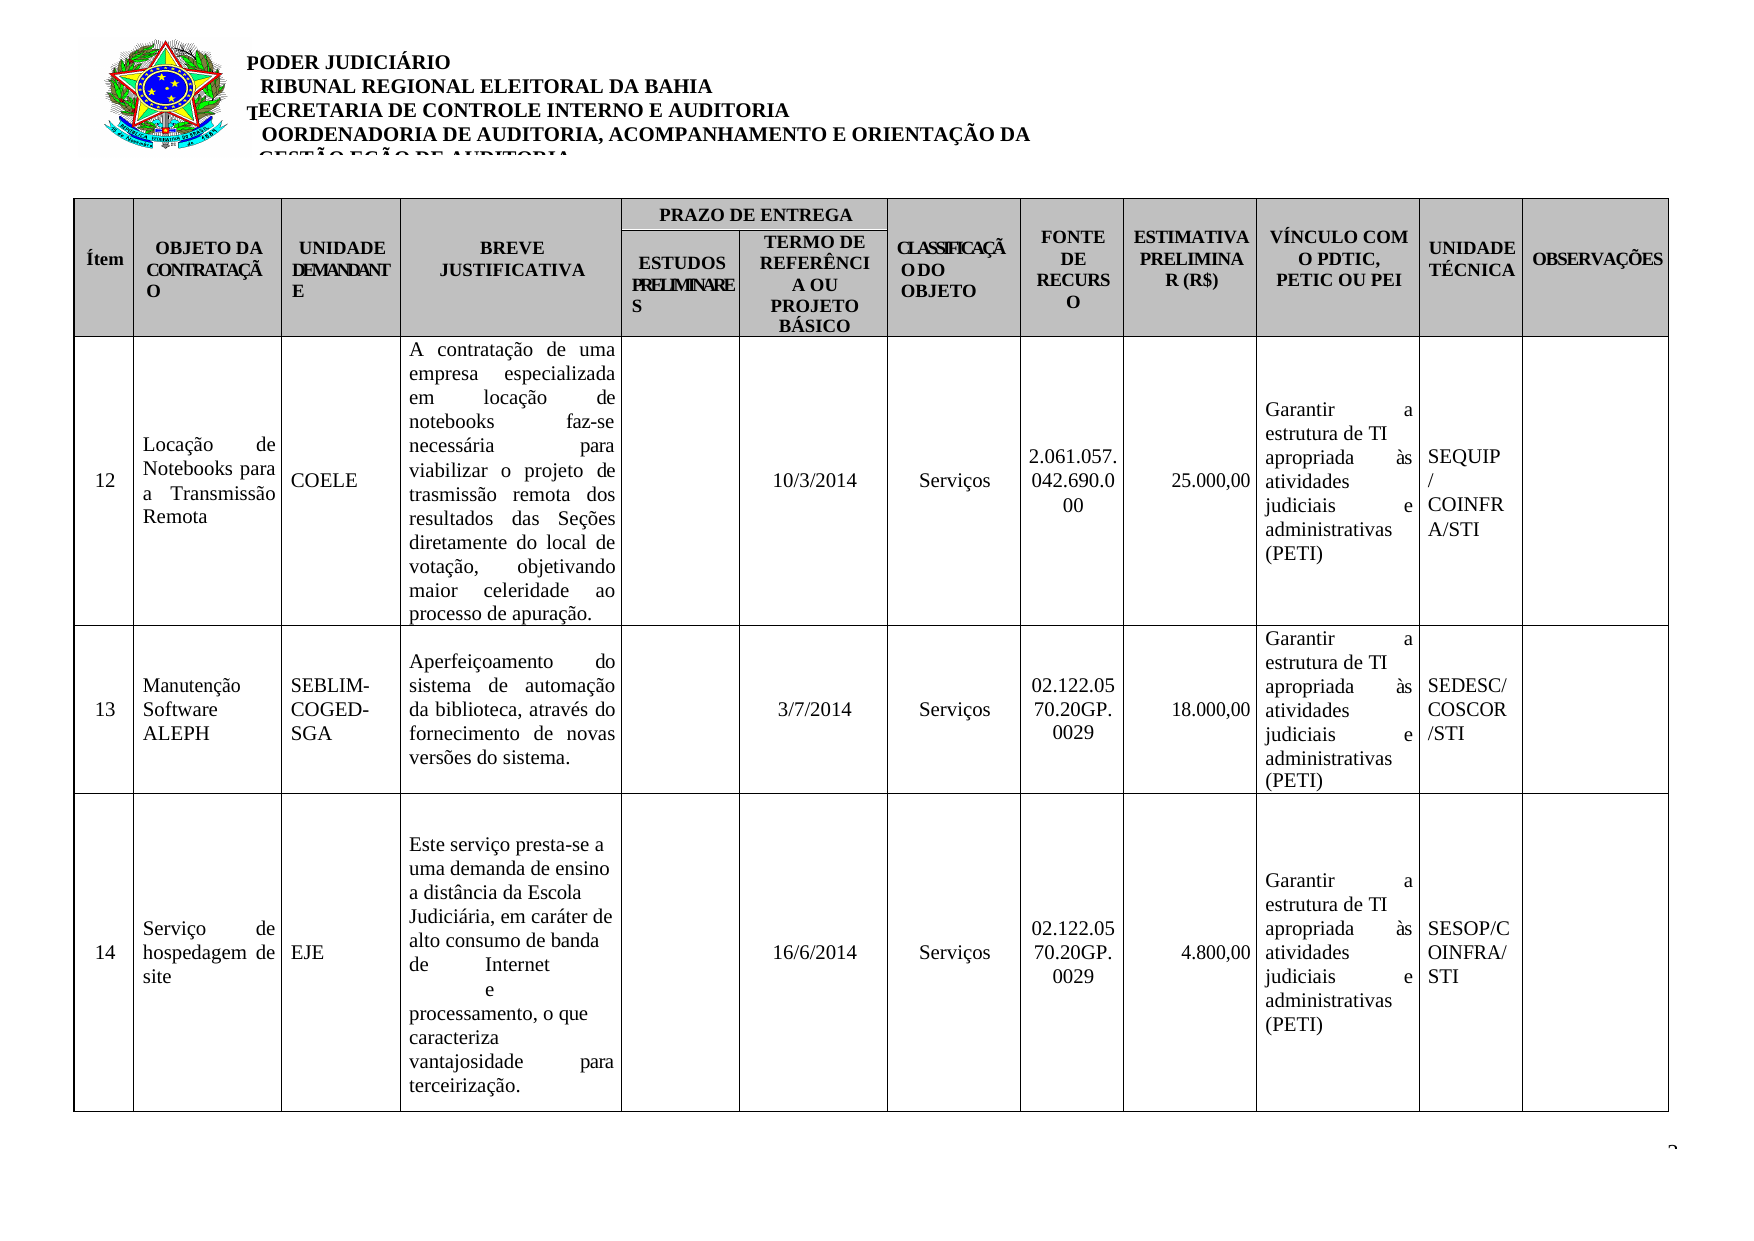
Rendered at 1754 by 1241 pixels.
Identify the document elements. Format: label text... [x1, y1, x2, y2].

table_cell SESOP/C OINFRA/ STI [1420, 794, 1522, 1111]
table_cell [1523, 337, 1668, 624]
table_cell Garantir a estrutura de TI apropriada às atividades judiciais e administrativas (PETI) [1257, 794, 1419, 1111]
table_cell 2.061.057. 042.690.0 00 [1021, 337, 1123, 624]
table_header BREVE JUSTIFICATIVA [401, 199, 621, 336]
table_cell 16/6/2014 [740, 794, 887, 1111]
table_cell EJE [282, 794, 400, 1111]
table_cell 13 [75, 626, 133, 792]
table_cell 14 [75, 794, 133, 1111]
table_header Ítem [75, 199, 133, 336]
table_cell Garantir a estrutura de TI apropriada às atividades judiciais e administrativas (PETI) [1257, 626, 1419, 792]
table_cell SEDESC/ COSCOR /STI [1420, 626, 1522, 792]
table_cell 25.000,00 [1124, 337, 1256, 624]
table_cell Garantir a estrutura de TI apropriada às atividades judiciais e administrativas (PETI) [1257, 337, 1419, 624]
table_cell Serviços [888, 337, 1020, 624]
table_cell 3/7/2014 [740, 626, 887, 792]
table_cell 18.000,00 [1124, 626, 1256, 792]
table_cell 02.122.05 70.20GP. 0029 [1021, 794, 1123, 1111]
table_cell Locação de Notebooks para a Transmissão Remota [134, 337, 281, 624]
table_cell A contratação de uma empresa especializada em locação de notebooks faz-se necessária para viabilizar o projeto de trasmissão remota dos resultados das Seções diretamente do local de votação, objetivando maior celeridade ao processo de apuração. [401, 337, 621, 624]
table_header PRAZO DE ENTREGA [622, 199, 887, 229]
table_header OBJETO DA CONTRATAÇÃO [134, 199, 281, 336]
table_cell [622, 626, 739, 792]
table_cell SEBLIM- COGED- SGA [282, 626, 400, 792]
table_cell [622, 337, 739, 624]
table_cell COELE [282, 337, 400, 624]
table_header ESTIMATIVA PRELIMINAR (R$) [1124, 199, 1256, 336]
table_header VÍNCULO COM O PDTIC, PETIC OU PEI [1257, 199, 1419, 336]
table_cell Serviços [888, 626, 1020, 792]
picture [78, 37, 252, 158]
table_cell 4.800,00 [1124, 794, 1256, 1111]
table_cell 02.122.05 70.20GP. 0029 [1021, 626, 1123, 792]
table_cell Serviço de hospedagem de site [134, 794, 281, 1111]
table_cell TERMO DE REFERÊNCIA OU PROJETO BÁSICO [740, 231, 887, 336]
table_cell Serviços [888, 794, 1020, 1111]
table_cell [622, 794, 739, 1111]
table_cell ESTUDOS PRELIMINARES [622, 231, 739, 336]
table_header FONTE DE RECURSO [1021, 199, 1123, 336]
table_cell Aperfeiçoamento do sistema de automação da biblioteca, através do fornecimento de novas versões do sistema. [401, 626, 621, 792]
table_cell [1523, 794, 1668, 1111]
table_header UNIDADE DEMANDANTE [282, 199, 400, 336]
table_header CLASSIFICAÇÃO DO OBJETO [888, 199, 1020, 336]
table_cell Este serviço presta-se a uma demanda de ensino a distância da Escola Judiciária, em caráter de alto consumo de banda de Internet e processamento, o que caracteriza vantajosidade para terceirização. [401, 794, 621, 1111]
table_cell SEQUIP/ COINFR A/STI [1420, 337, 1522, 624]
table_cell 10/3/2014 [740, 337, 887, 624]
table_header OBSERVAÇÕES [1523, 199, 1668, 336]
table_cell 12 [75, 337, 133, 624]
table_header UNIDADE TÉCNICA [1420, 199, 1522, 336]
table_cell [1523, 626, 1668, 792]
table_cell Manutenção Software ALEPH [134, 626, 281, 792]
